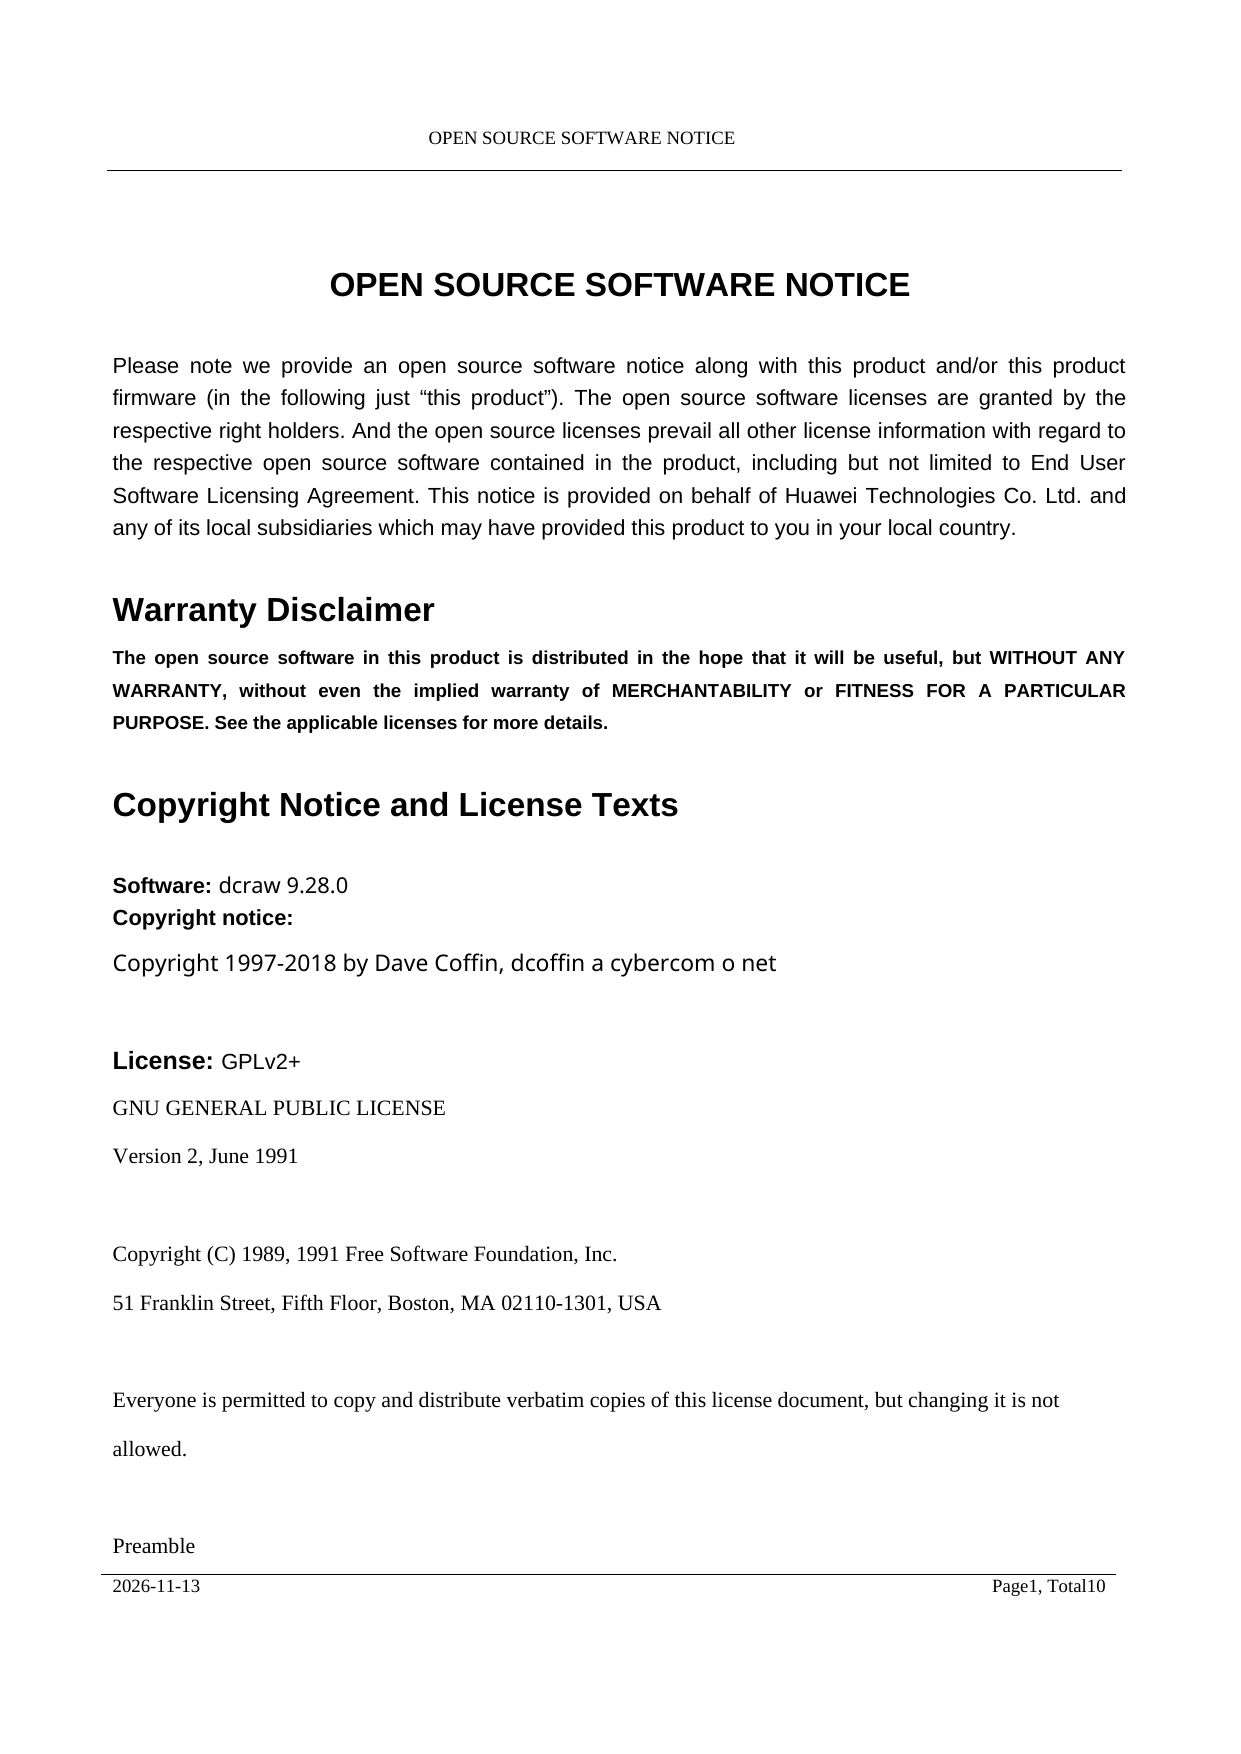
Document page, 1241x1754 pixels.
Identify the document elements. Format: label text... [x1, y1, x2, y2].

text Software: dcraw 9.28.0 [112, 869, 1128, 901]
text License: GPLv2+ [112, 1044, 1128, 1077]
text The open source software in this product is distributed in the hope that it will be useful, but WITHOUT ANY WARRANTY, without even the implied warranty of MERCHANTABILITY or FITNESS FOR A PARTICULAR PURPOSE. See the applicable licenses for more details. [112, 641, 1128, 739]
text Copyright Notice and License Texts [112, 771, 1128, 836]
text Copyright 1997-2018 by Dave Coffin, dcoffin a cybercom o net [112, 947, 1128, 1028]
text Warranty Disclaimer [112, 576, 1128, 641]
text OPEN SOURCE SOFTWARE NOTICE [112, 251, 1128, 316]
text Please note we provide an open source software notice along with this product and/or this product firmware (in the following just “this product”). The open source software licenses are granted by the respective right holders. And the open source licenses prevail all other license information with regard to the respective open source software contained in the product, including but not limited to End User Software Licensing Agreement. This notice is provided on behalf of Huawei Technologies Co. Ltd. and any of its local subsidiaries which may have provided this product to you in your local country. [112, 349, 1128, 544]
text Copyright notice: [112, 901, 1128, 934]
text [112, 1091, 1128, 1562]
